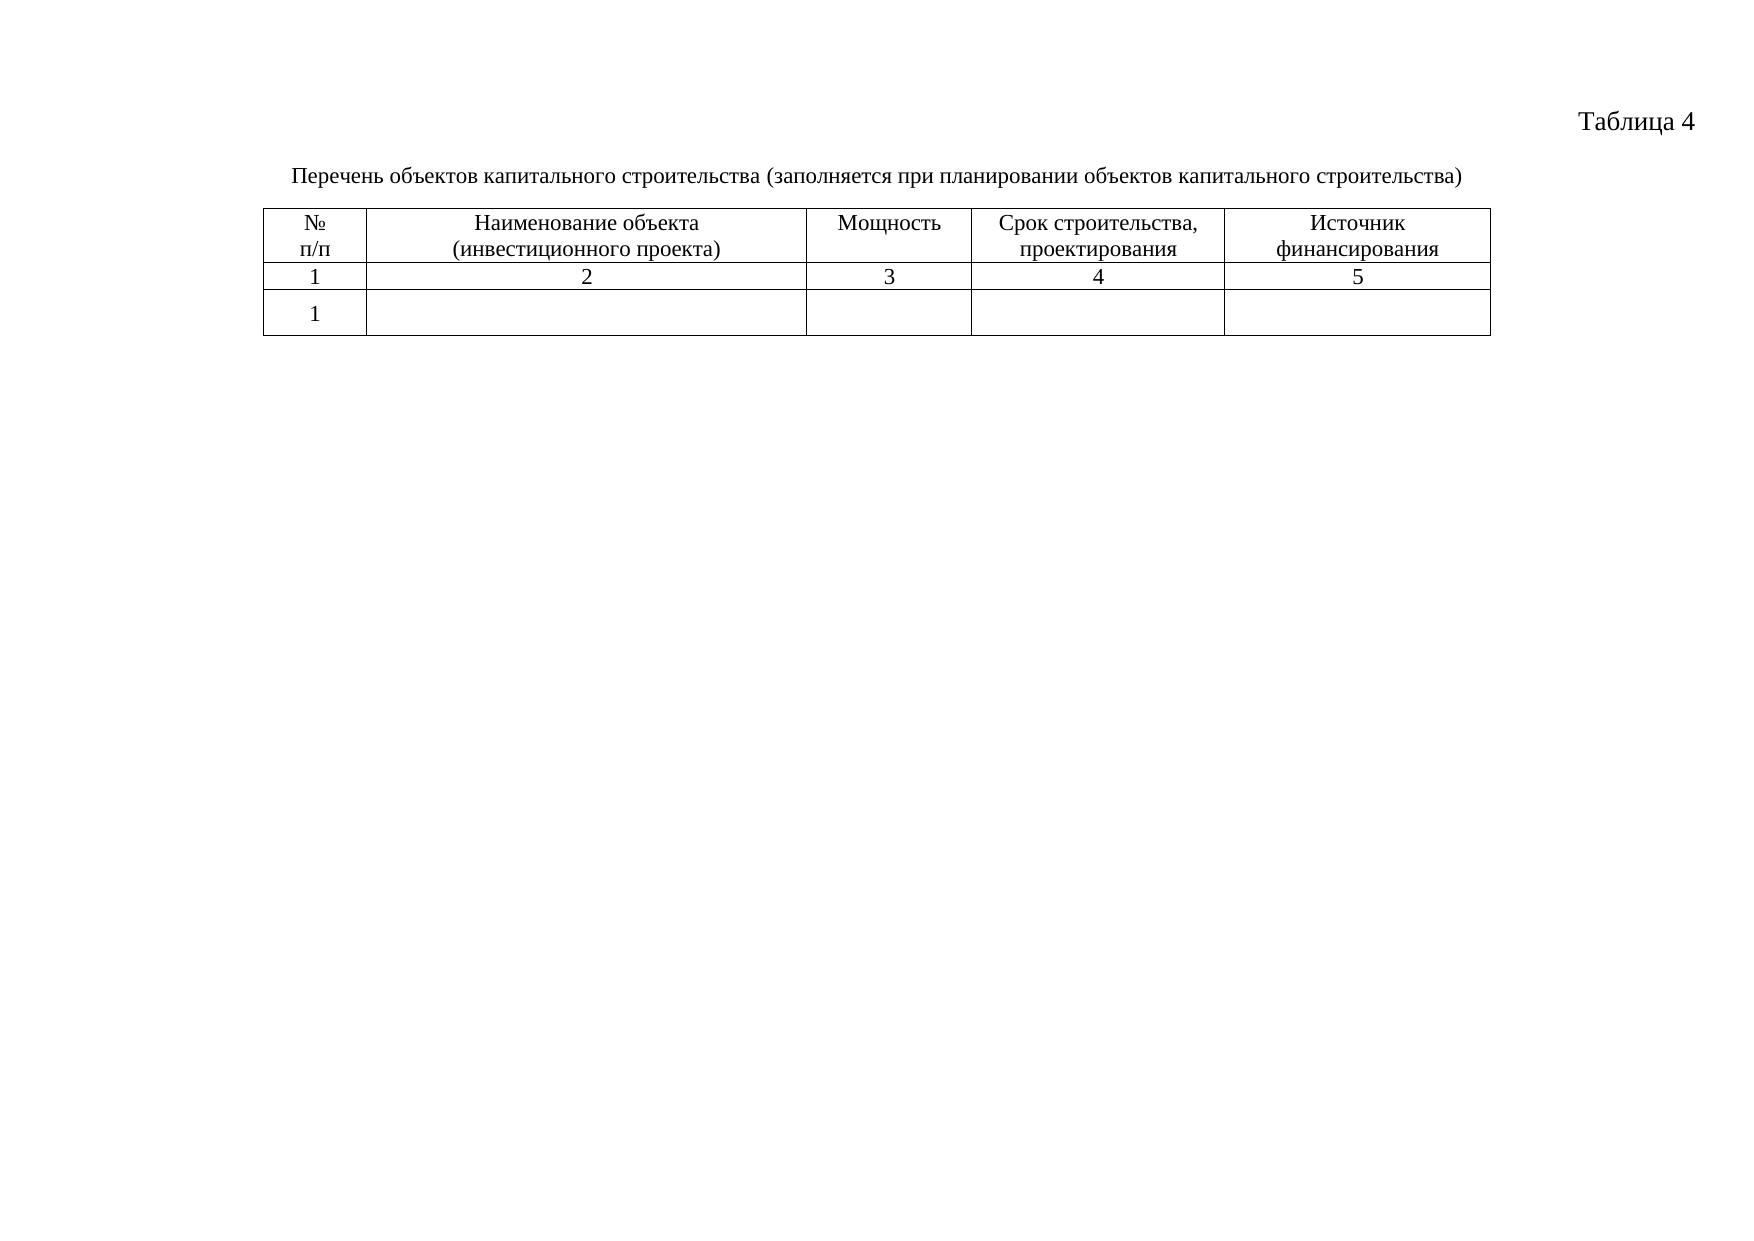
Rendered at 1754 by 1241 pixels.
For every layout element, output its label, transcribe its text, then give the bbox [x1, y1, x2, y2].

table_header Срок строительства, проектирования [972, 209, 1224, 262]
table_cell [807, 290, 971, 335]
text Таблица 4 [59, 105, 1695, 136]
table_header Источник финансирования [1225, 209, 1490, 262]
table_header № п/п [264, 209, 366, 262]
table_cell 5 [1225, 263, 1490, 289]
table_cell 1 [264, 263, 366, 289]
table_cell [972, 290, 1224, 335]
table_cell 1 [264, 290, 366, 335]
table_cell [1225, 290, 1490, 335]
table_cell [367, 290, 806, 335]
table_header Наименование объекта (инвестиционного проекта) [367, 209, 806, 262]
table_cell 2 [367, 263, 806, 289]
table_cell 4 [972, 263, 1224, 289]
table_cell 3 [807, 263, 971, 289]
text Перечень объектов капитального строительства (заполняется при планировании объектов капитального строительства) [59, 162, 1695, 189]
table_header Мощность [807, 209, 971, 262]
